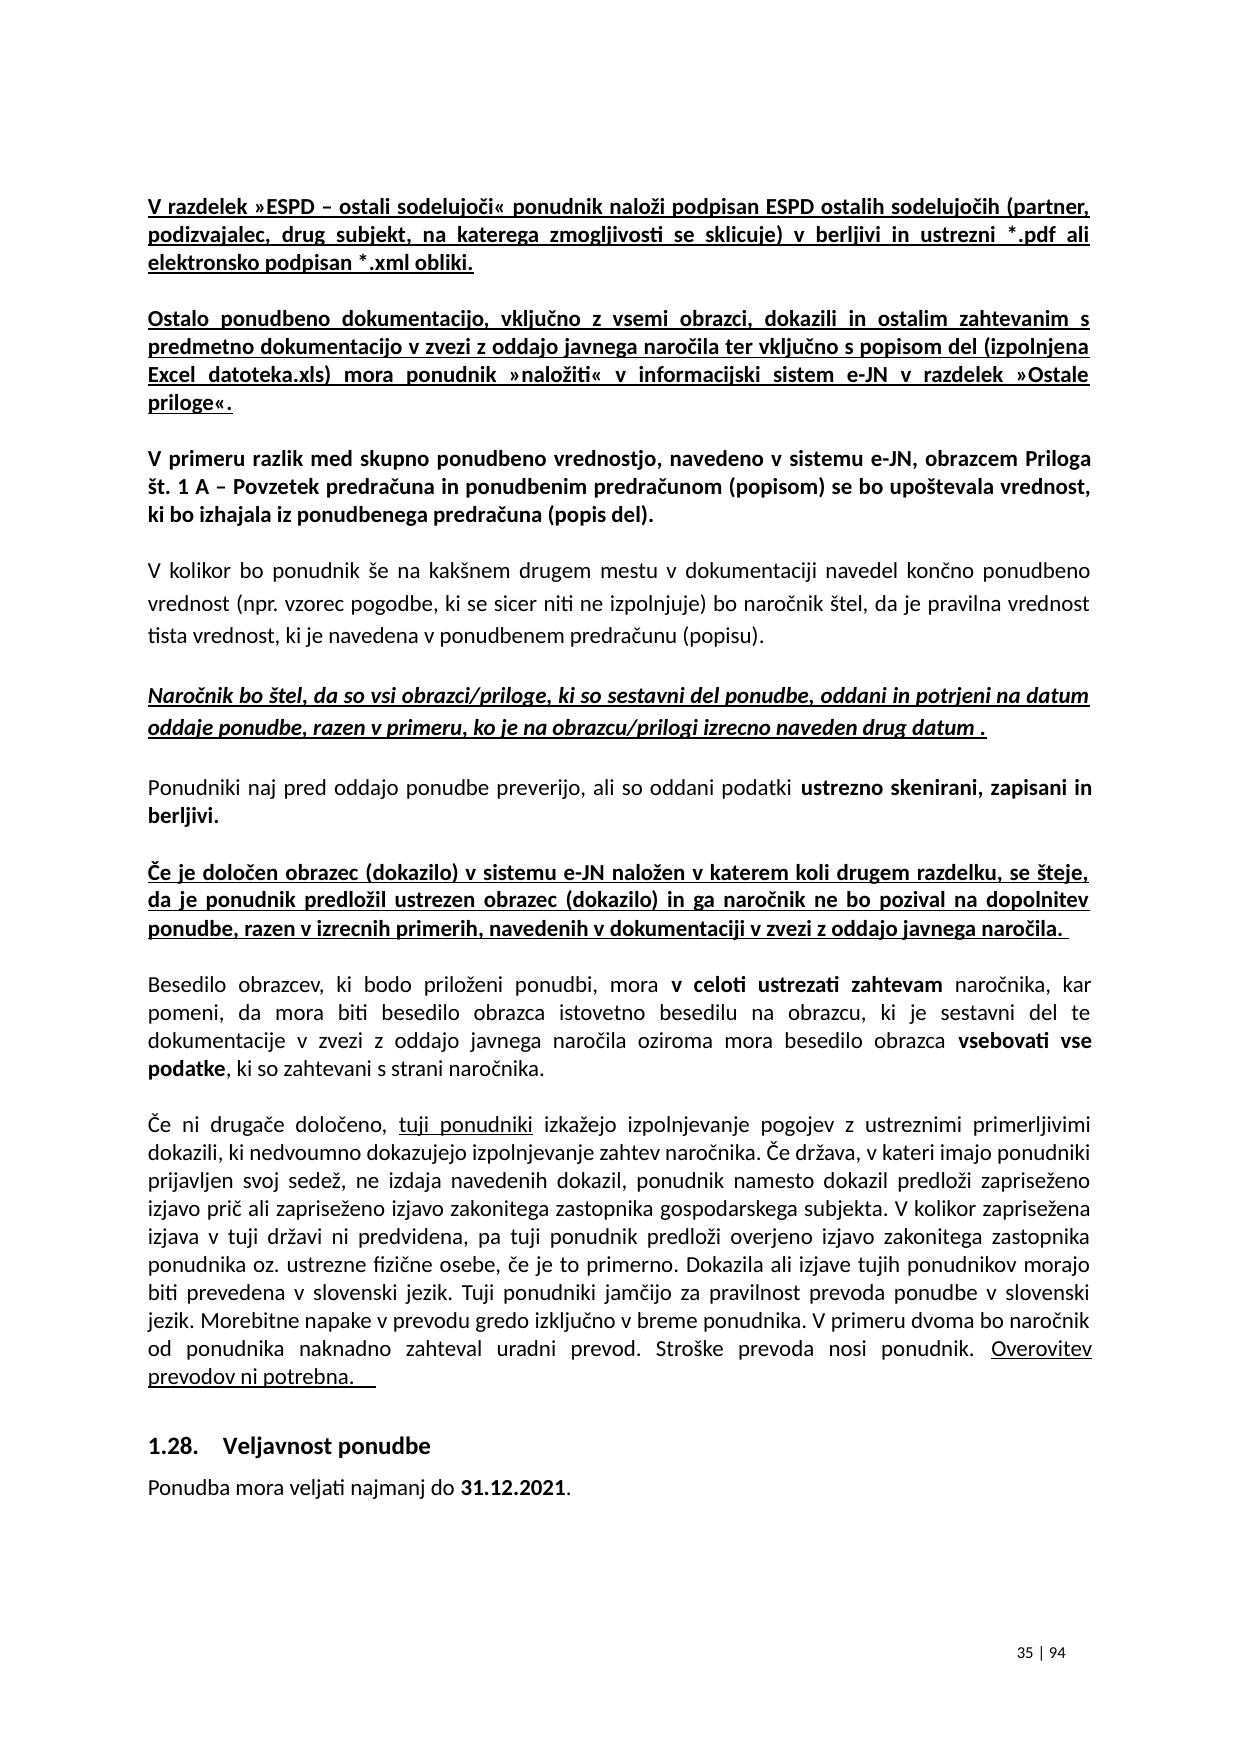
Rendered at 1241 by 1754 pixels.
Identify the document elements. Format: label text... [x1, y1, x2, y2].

text Naročnik bo štel, da so vsi obrazci/priloge, ki so sestavni del ponudbe, oddani in potrjeni na datum oddaje ponudbe, razen v primeru, ko je na obrazcu/prilogi izrecno naveden drug datum . [148, 681, 1092, 741]
text Če ni drugače določeno, tuji ponudniki izkažejo izpolnjevanje pogojev z ustreznimi primerljivimi dokazili, ki nedvoumno dokazujejo izpolnjevanje zahtev naročnika. Če država, v kateri imajo ponudniki prijavljen svoj sedež, ne izdaja navedenih dokazil, ponudnik namesto dokazil predloži zapriseženo izjavo prič ali zapriseženo izjavo zakonitega zastopnika gospodarskega subjekta. V kolikor zaprisežena izjava v tuji državi ni predvidena, pa tuji ponudnik predloži overjeno izjavo zakonitega zastopnika ponudnika oz. ustrezne fizične osebe, če je to primerno. Dokazila ali izjave tujih ponudnikov morajo biti prevedena v slovenski jezik. Tuji ponudniki jamčijo za pravilnost prevoda ponudbe v slovenski jezik. Morebitne napake v prevodu gredo izključno v breme ponudnika. V primeru dvoma bo naročnik od ponudnika naknadno zahteval uradni prevod. Stroške prevoda nosi ponudnik. Overovitev prevodov ni potrebna. [148, 1110, 1092, 1390]
subtitle Veljavnost ponudbe [148, 1431, 1092, 1461]
text Besedilo obrazcev, ki bodo priloženi ponudbi, mora v celoti ustrezati zahtevam naročnika, kar pomeni, da mora biti besedilo obrazca istovetno besedilu na obrazcu, ki je sestavni del te dokumentacije v zvezi z oddajo javnega naročila oziroma mora besedilo obrazca vsebovati vse podatke, ki so zahtevani s strani naročnika. [148, 970, 1092, 1082]
text V razdelek »ESPD – ostali sodelujoči« ponudnik naloži podpisan ESPD ostalih sodelujočih (partner, podizvajalec, drug subjekt, na katerega zmogljivosti se sklicuje) v berljivi in ustrezni *.pdf ali elektronsko podpisan *.xml obliki. [148, 246, 1090, 276]
text V razdelek »ESPD – ostali sodelujoči« ponudnik naloži podpisan ESPD ostalih sodelujočih (partner, podizvajalec, drug subjekt, na katerega zmogljivosti se sklicuje) v berljivi in ustrezni *.pdf ali elektronsko podpisan *.xml obliki. [148, 192, 1090, 216]
text V razdelek »ESPD – ostali sodelujoči« ponudnik naloži podpisan ESPD ostalih sodelujočih (partner, podizvajalec, drug subjekt, na katerega zmogljivosti se sklicuje) v berljivi in ustrezni *.pdf ali elektronsko podpisan *.xml obliki. [148, 218, 1090, 244]
text Če je določen obrazec (dokazilo) v sistemu e-JN naložen v katerem koli drugem razdelku, se šteje, da je ponudnik predložil ustrezen obrazec (dokazilo) in ga naročnik ne bo pozival na dopolnitev ponudbe, razen v izrecnih primerih, navedenih v dokumentaciji v zvezi z oddajo javnega naročila. [148, 911, 1090, 942]
text V kolikor bo ponudnik še na kakšnem drugem mestu v dokumentaciji navedel končno ponudbeno vrednost (npr. vzorec pogodbe, ki se sicer niti ne izpolnjuje) bo naročnik štel, da je pravilna vrednost tista vrednost, ki je navedena v ponudbenem predračunu (popisu). [148, 557, 1092, 649]
text V primeru razlik med skupno ponudbeno vrednostjo, navedeno v sistemu e-JN, obrazcem Priloga št. 1 A – Povzetek predračuna in ponudbenim predračunom (popisom) se bo upoštevala vrednost, ki bo izhajala iz ponudbenega predračuna (popis del). [148, 444, 1092, 528]
text Ostalo ponudbeno dokumentacijo, vključno z vsemi obrazci, dokazili in ostalim zahtevanim s predmetno dokumentacijo v zvezi z oddajo javnega naročila ter vključno s popisom del (izpolnjena Excel datoteka.xls) mora ponudnik »naložiti« v informacijski sistem e-JN v razdelek »Ostale priloge«. [148, 330, 1090, 357]
text Ostalo ponudbeno dokumentacijo, vključno z vsemi obrazci, dokazili in ostalim zahtevanim s predmetno dokumentacijo v zvezi z oddajo javnega naročila ter vključno s popisom del (izpolnjena Excel datoteka.xls) mora ponudnik »naložiti« v informacijski sistem e-JN v razdelek »Ostale priloge«. [148, 386, 1090, 416]
text Ponudba mora veljati najmanj do 31.12.2021. [148, 1473, 1092, 1502]
text Če je določen obrazec (dokazilo) v sistemu e-JN naložen v katerem koli drugem razdelku, se šteje, da je ponudnik predložil ustrezen obrazec (dokazilo) in ga naročnik ne bo pozival na dopolnitev ponudbe, razen v izrecnih primerih, navedenih v dokumentaciji v zvezi z oddajo javnega naročila. [148, 858, 1090, 910]
text Ponudniki naj pred oddajo ponudbe preverijo, ali so oddani podatki ustrezno skenirani, zapisani in berljivi. [148, 773, 1092, 829]
text Ostalo ponudbeno dokumentacijo, vključno z vsemi obrazci, dokazili in ostalim zahtevanim s predmetno dokumentacijo v zvezi z oddajo javnega naročila ter vključno s popisom del (izpolnjena Excel datoteka.xls) mora ponudnik »naložiti« v informacijski sistem e-JN v razdelek »Ostale priloge«. [148, 304, 1090, 328]
text Ostalo ponudbeno dokumentacijo, vključno z vsemi obrazci, dokazili in ostalim zahtevanim s predmetno dokumentacijo v zvezi z oddajo javnega naročila ter vključno s popisom del (izpolnjena Excel datoteka.xls) mora ponudnik »naložiti« v informacijski sistem e-JN v razdelek »Ostale priloge«. [148, 358, 1090, 384]
